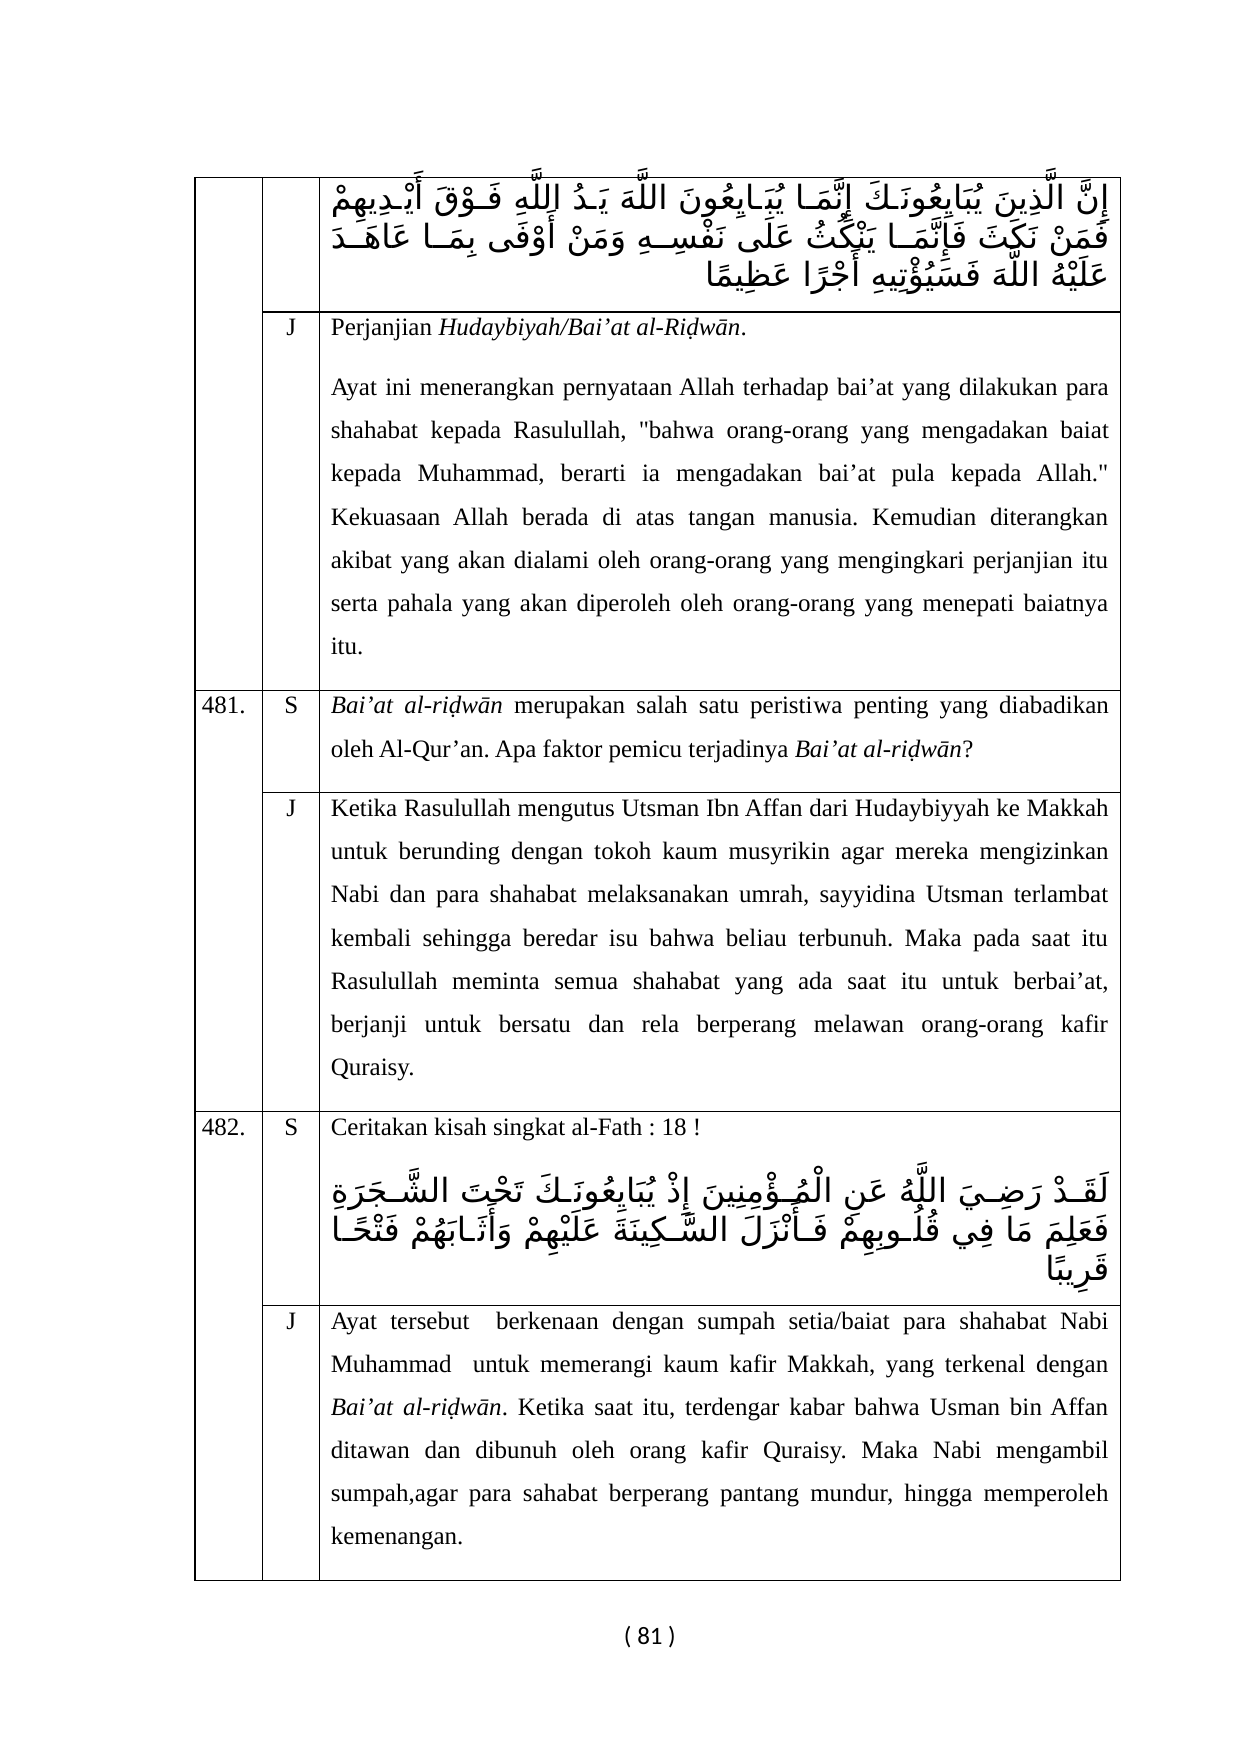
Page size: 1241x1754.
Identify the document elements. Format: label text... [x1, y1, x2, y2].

table_cell Ceritakan kisah singkat al-Fath : 18 ! لَقَدْ رَضِيَ اللَّهُ عَنِ الْمُؤْمِنِينَ إِذْ يُبَايِعُونَكَ تَحْتَ الشَّجَرَةِ فَعَلِمَ مَا فِي قُلُوبِهِمْ فَأَنْزَلَ السَّكِينَةَ عَلَيْهِمْ وَأَثَابَهُمْ فَتْحًا قَرِيبًا [320, 1112, 1120, 1305]
table_cell S [263, 691, 319, 792]
table_cell S [263, 1112, 319, 1305]
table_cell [320, 178, 1120, 311]
table_cell Bai’at al-riḍwān merupakan salah satu peristiwa penting yang diabadikan oleh Al-Qur’an. Apa faktor pemicu terjadinya Bai’at al-riḍwān? [320, 691, 1120, 792]
table_cell Ayat tersebut berkenaan dengan sumpah setia/baiat para shahabat Nabi Muhammad untuk memerangi kaum kafir Makkah, yang terkenal dengan Bai’at al-riḍwān. Ketika saat itu, terdengar kabar bahwa Usman bin Affan ditawan dan dibunuh oleh orang kafir Quraisy. Maka Nabi mengambil sumpah,agar para sahabat berperang pantang mundur, hingga memperoleh kemenangan. [320, 1306, 1120, 1580]
table_cell [196, 1112, 262, 1580]
table_cell [196, 691, 262, 1111]
table_cell Ketika Rasulullah mengutus Utsman Ibn Affan dari Hudaybiyyah ke Makkah untuk berunding dengan tokoh kaum musyrikin agar mereka mengizinkan Nabi dan para shahabat melaksanakan umrah, sayyidina Utsman terlambat kembali sehingga beredar isu bahwa beliau terbunuh. Maka pada saat itu Rasulullah meminta semua shahabat yang ada saat itu untuk berbai’at, berjanji untuk bersatu dan rela berperang melawan orang-orang kafir Quraisy. [320, 793, 1120, 1111]
table_cell Perjanjian Hudaybiyah/Bai’at al-Riḍwān. Ayat ini menerangkan pernyataan Allah terhadap bai’at yang dilakukan para shahabat kepada Rasulullah, "bahwa orang-orang yang mengadakan baiat kepada Muhammad, berarti ia mengadakan bai’at pula kepada Allah." Kekuasaan Allah berada di atas tangan manusia. Kemudian diterangkan akibat yang akan dialami oleh orang-orang yang mengingkari perjanjian itu serta pahala yang akan diperoleh oleh orang-orang yang menepati baiatnya itu. [320, 313, 1120, 689]
table_cell J [263, 1306, 319, 1580]
table_cell S [263, 178, 319, 311]
table_cell J [263, 313, 319, 689]
table_cell J [263, 793, 319, 1111]
table_cell [196, 178, 262, 689]
